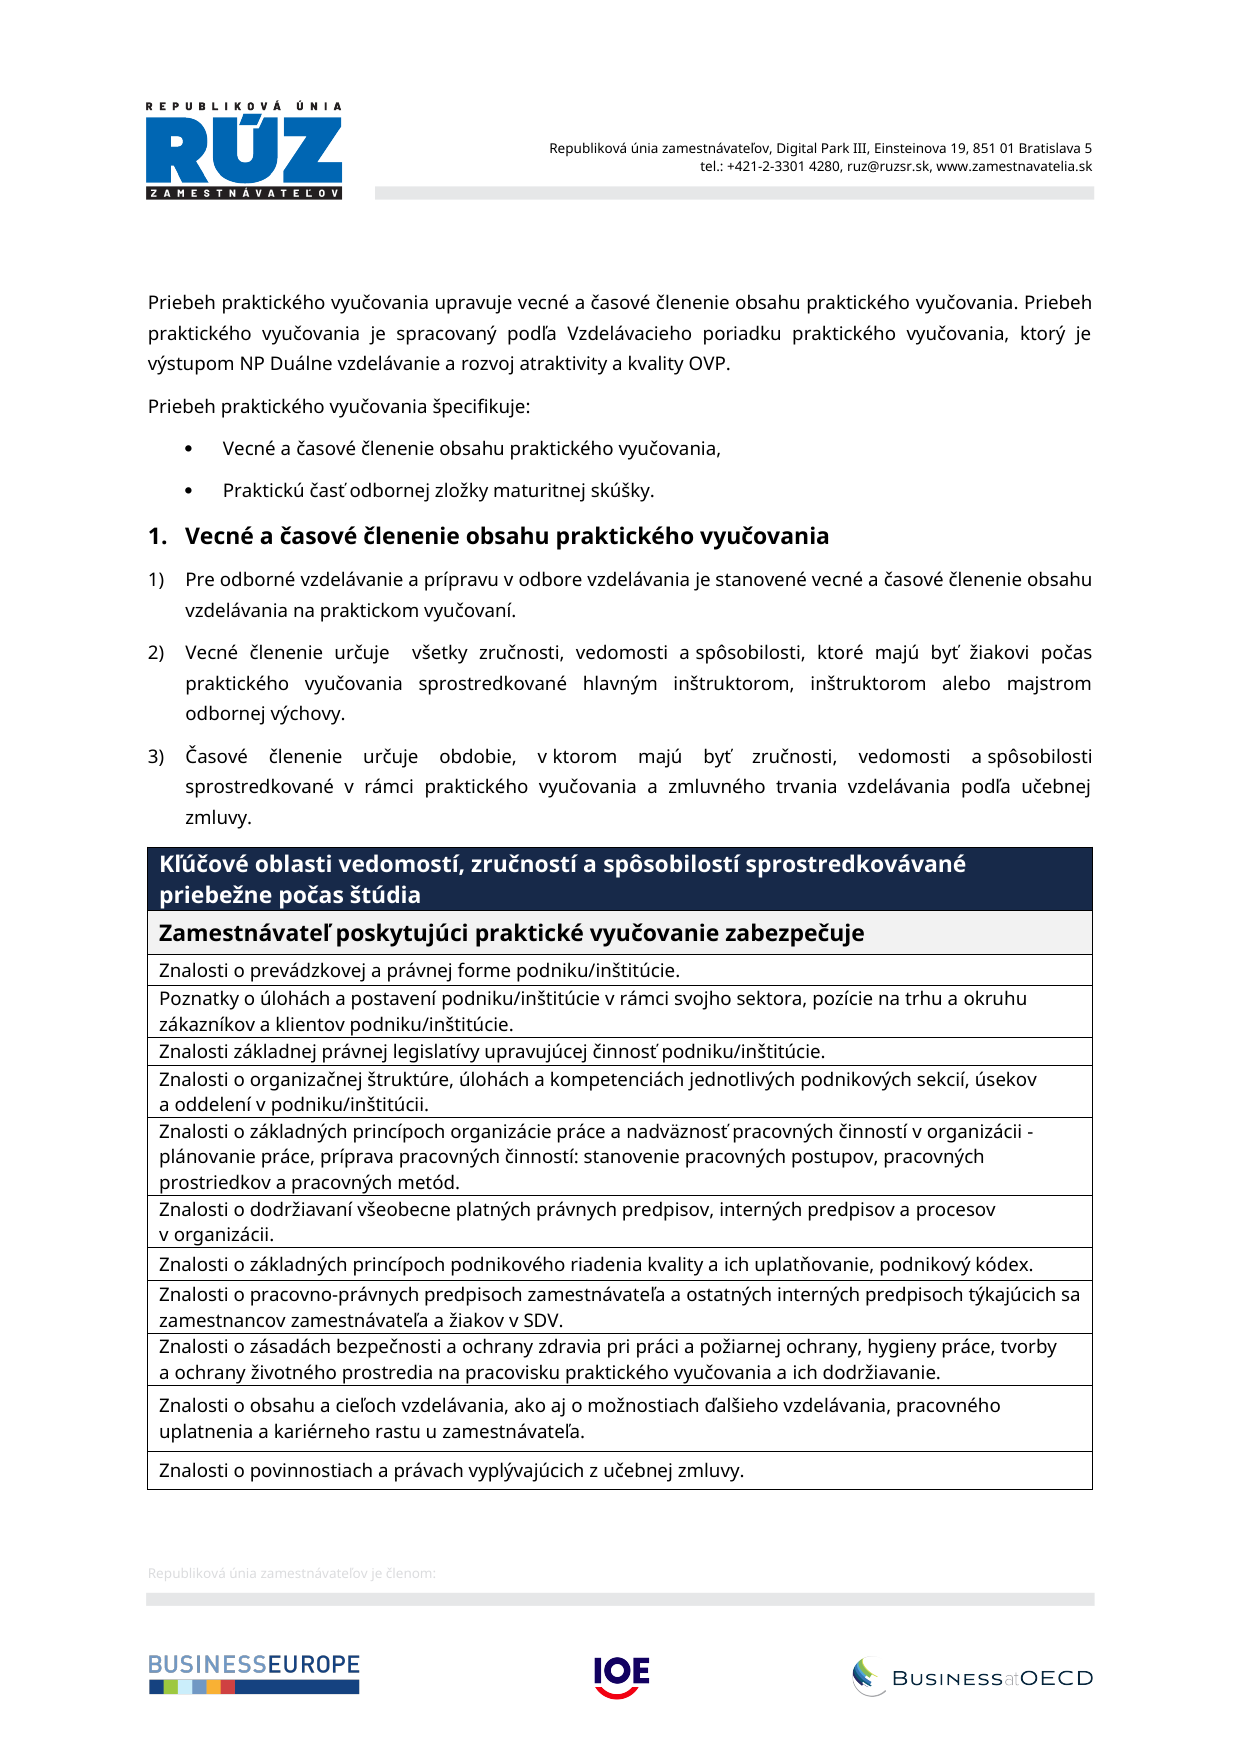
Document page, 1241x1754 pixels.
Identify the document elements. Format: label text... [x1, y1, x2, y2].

list Vecné a časové členenie obsahu praktického vyučovania [148, 520, 1092, 551]
table_cell Znalosti základnej právnej legislatívy upravujúcej činnosť podniku/inštitúcie. [148, 1038, 1092, 1065]
table_cell Znalosti o dodržiavaní všeobecne platných právnych predpisov, interných predpisov a procesov v organizácii. [148, 1196, 1092, 1247]
table_cell Znalosti o povinnostiach a právach vyplývajúcich z učebnej zmluvy. [148, 1452, 1092, 1489]
list Pre odborné vzdelávanie a prípravu v odbore vzdelávania je stanovené vecné a časové členenie obsahu vzdelávania na praktickom vyučovaní. [148, 566, 1092, 622]
table_cell Znalosti o organizačnej štruktúre, úlohách a kompetenciách jednotlivých podnikových sekcií, úsekov a oddelení v podniku/inštitúcii. [148, 1066, 1092, 1117]
text Priebeh praktického vyučovania upravuje vecné a časové členenie obsahu praktického vyučovania. Priebeh praktického vyučovania je spracovaný podľa Vzdelávacieho poriadku praktického vyučovania, ktorý je výstupom NP Duálne vzdelávanie a rozvoj atraktivity a kvality OVP. [148, 289, 1092, 376]
table_cell Zamestnávateľ poskytujúci praktické vyučovanie zabezpečuje [148, 911, 1092, 954]
table_cell Znalosti o základných princípoch podnikového riadenia kvality a ich uplatňovanie, podnikový kódex. [148, 1248, 1092, 1280]
picture [0, 1499, 1241, 1754]
list Časové členenie určuje obdobie, v ktorom majú byť zručnosti, vedomosti a spôsobilosti sprostredkované v rámci praktického vyučovania a zmluvného trvania vzdelávania podľa učebnej zmluvy. [148, 743, 1092, 830]
list Vecné a časové členenie obsahu praktického vyučovania, [185, 435, 1092, 461]
table_cell Znalosti o základných princípoch organizácie práce a nadväznosť pracovných činností v organizácii - plánovanie práce, príprava pracovných činností: stanovenie pracovných postupov, pracovných prostriedkov a pracovných metód. [148, 1118, 1092, 1195]
table_cell Znalosti o zásadách bezpečnosti a ochrany zdravia pri práci a požiarnej ochrany, hygieny práce, tvorby a ochrany životného prostredia na pracovisku praktického vyučovania a ich dodržiavanie. [148, 1334, 1092, 1384]
list Praktickú časť odbornej zložky maturitnej skúšky. [185, 478, 1092, 503]
table_cell Znalosti o prevádzkovej a právnej forme podniku/inštitúcie. [148, 955, 1092, 985]
table_cell Poznatky o úlohách a postavení podniku/inštitúcie v rámci svojho sektora, pozície na trhu a okruhu zákazníkov a klientov podniku/inštitúcie. [148, 986, 1092, 1037]
table_cell Znalosti o obsahu a cieľoch vzdelávania, ako aj o možnostiach ďalšieho vzdelávania, pracovného uplatnenia a kariérneho rastu u zamestnávateľa. [148, 1386, 1092, 1451]
picture [0, 0, 1241, 291]
text Priebeh praktického vyučovania špecifikuje: [148, 393, 1092, 418]
table_header Kľúčové oblasti vedomostí, zručností a spôsobilostí sprostredkovávané priebežne počas štúdia [148, 848, 1092, 910]
table_cell Znalosti o pracovno-právnych predpisoch zamestnávateľa a ostatných interných predpisoch týkajúcich sa zamestnancov zamestnávateľa a žiakov v SDV. [148, 1281, 1092, 1332]
list Vecné členenie určuje všetky zručnosti, vedomosti a spôsobilosti, ktoré majú byť žiakovi počas praktického vyučovania sprostredkované hlavným inštruktorom, inštruktorom alebo majstrom odbornej výchovy. [148, 639, 1092, 726]
